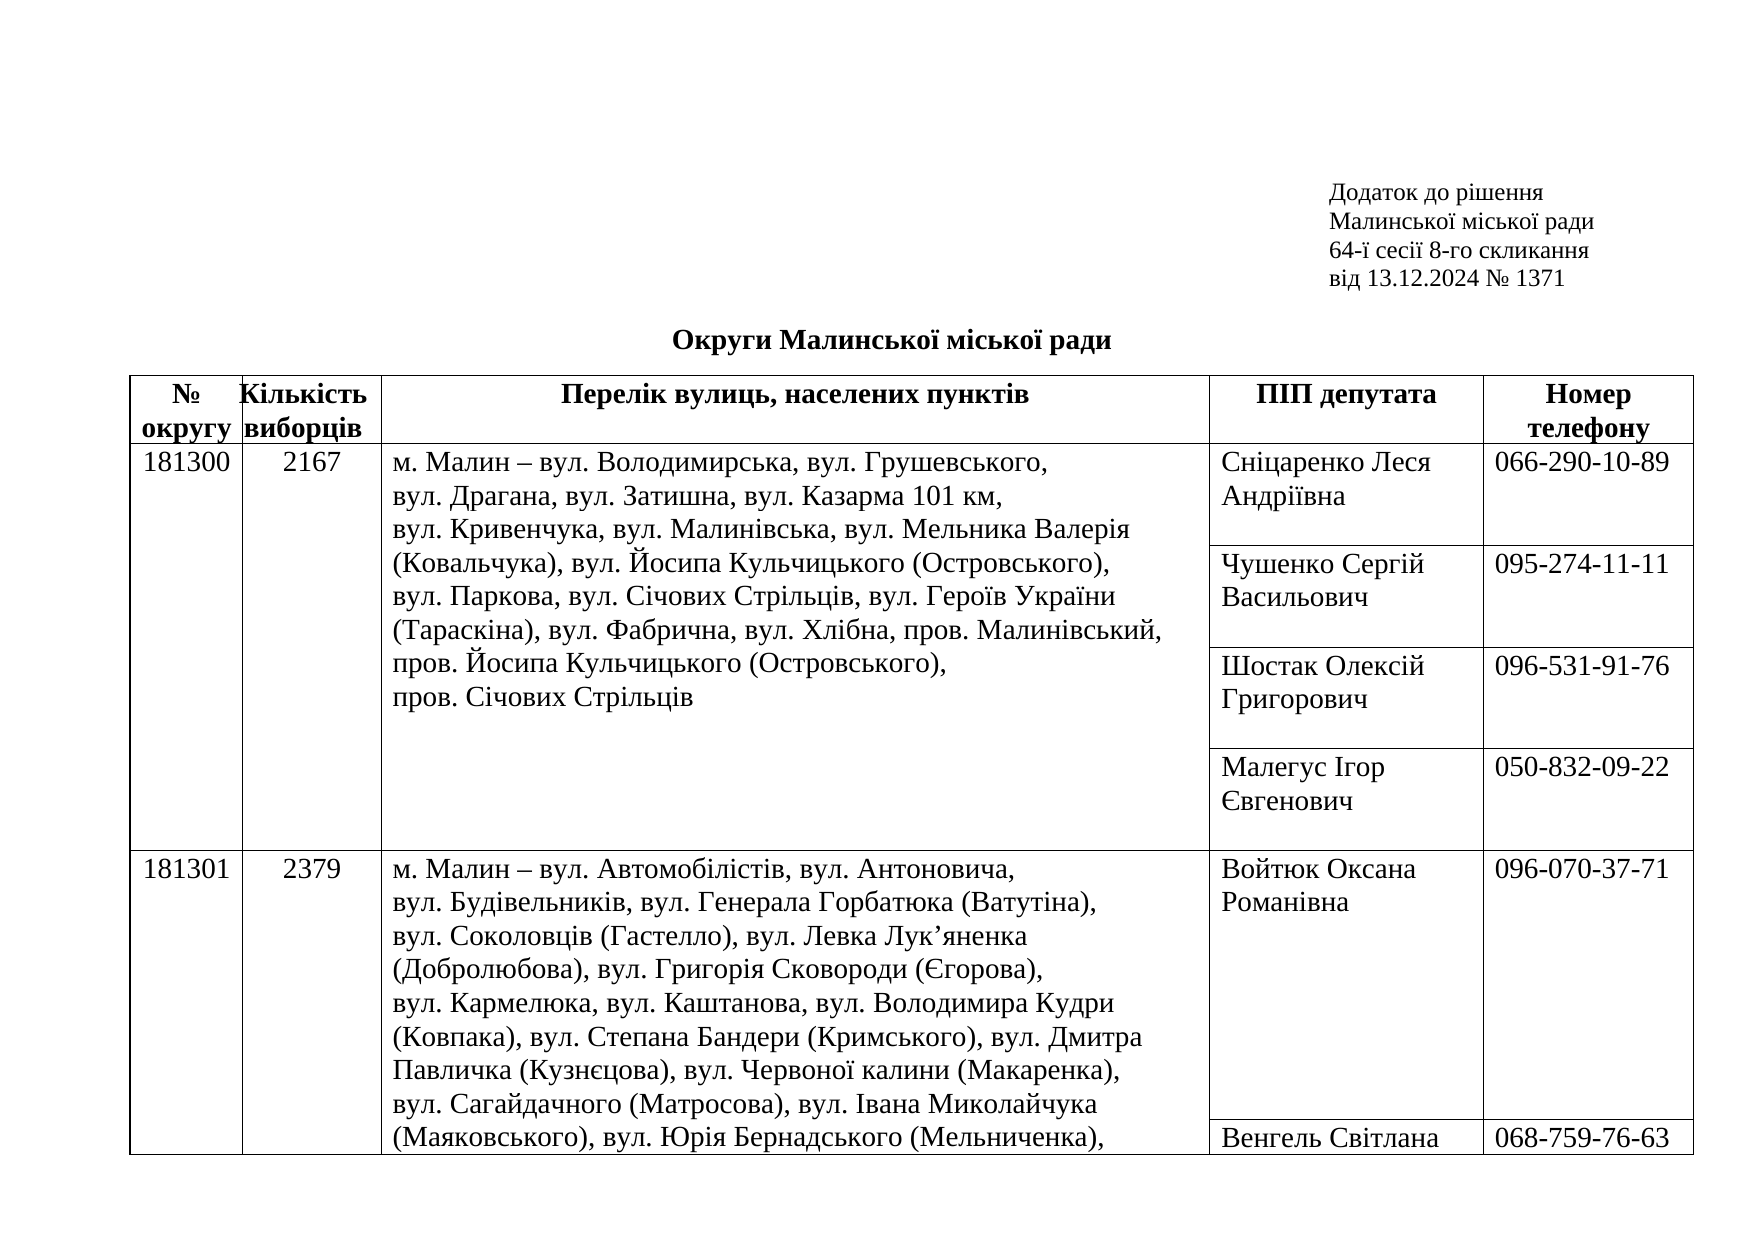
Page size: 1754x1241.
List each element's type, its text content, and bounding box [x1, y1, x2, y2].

table_header Перелік вулиць, населених пунктів [382, 376, 1209, 443]
table_cell Малегус Ігор Євгенович [1210, 749, 1483, 850]
table_cell 2379 [243, 851, 381, 1154]
table_cell 096-531-91-76 [1484, 648, 1693, 748]
table_cell 066-290-10-89 [1484, 444, 1693, 545]
table_cell 181301 [131, 851, 242, 1154]
table_header № округу [131, 376, 242, 443]
table_cell м. Малин – вул. Володимирська, вул. Грушевського, вул. Драгана, вул. Затишна, вул. Казарма 101 км, вул. Кривенчука, вул. Малинівська, вул. Мельника Валерія (Ковальчука), вул. Йосипа Кульчицького (Островського), вул. Паркова, вул. Січових Стрільців, вул. Героїв України (Тараскіна), вул. Фабрична, вул. Хлібна, пров. Малинівський, пров. Йосипа Кульчицького (Островського), пров. Січових Стрільців [382, 444, 1209, 850]
table_header Кількість виборців [243, 376, 381, 443]
table_cell 050-832-09-22 [1484, 749, 1693, 850]
text від 13.12.2024 № 1371 [1329, 263, 1695, 292]
text Додаток до рішення [1329, 177, 1695, 206]
table_cell 068-759-76-63 [1484, 1120, 1693, 1154]
table_header ПІП депутата [1210, 376, 1483, 443]
table_cell Шостак Олексій Григорович [1210, 648, 1483, 748]
table_cell 096-070-37-71 [1484, 851, 1693, 1119]
table_cell 181300 [131, 444, 242, 850]
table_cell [1210, 1120, 1483, 1154]
table_cell 2167 [243, 444, 381, 850]
table_header Номер телефону [1484, 376, 1693, 443]
text Малинської міської ради [1329, 206, 1695, 235]
text Округи Малинської міської ради [89, 322, 1695, 356]
table_cell Чушенко Сергій Васильович [1210, 546, 1483, 647]
table_cell Войтюк Оксана Романівна [1210, 851, 1483, 1119]
table_cell 095-274-11-11 [1484, 546, 1693, 647]
table_cell Сніцаренко Леся Андріївна [1210, 444, 1483, 545]
table_cell м. Малин – вул. Автомобілістів, вул. Антоновича, вул. Будівельників, вул. Генерала Горбатюка (Ватутіна), вул. Соколовців (Гастелло), вул. Левка Лук’яненка (Добролюбова), вул. Григорія Сковороди (Єгорова), вул. Кармелюка, вул. Каштанова, вул. Володимира Кудри (Ковпака), вул. Степана Бандери (Кримського), вул. Дмитра Павличка (Кузнєцова), вул. Червоної калини (Макаренка), вул. Сагайдачного (Матросова), вул. Івана Миколайчука (Маяковського), вул. Юрія Бернадського (Мельниченка), вул. Героїв Базару (Мічуріна), вул. Просвіти (Нахімова), вул. Лугова (Панфілова), вул. Ольга Ольжича (Седова), вул. Сім’ї Сосніних, вул. Довженка (Стаханова), вул. Симона Петлюри (Толстого), вул. Анатолія Самойленка (Тургенєва), вул. Євгена Коновальця (пров. Щербакова), вул. Щербівська, пров. Левка Лук’яненка (Добролюбова), пров. Кармелюка, пров. Степана Бандери (Кримського), пров. Сагайдачного (Матросова), пров. Івана Миколайчука (Маяковського), пров. Тургенєва, пров. Євгена Коновальця (вул. Щербакова), пров.1-й Каштановий, пров.2-й Каштановий, пров. 3-й Каштановий [382, 851, 1209, 1154]
text 64-ї сесії 8-го скликання [1329, 235, 1695, 263]
